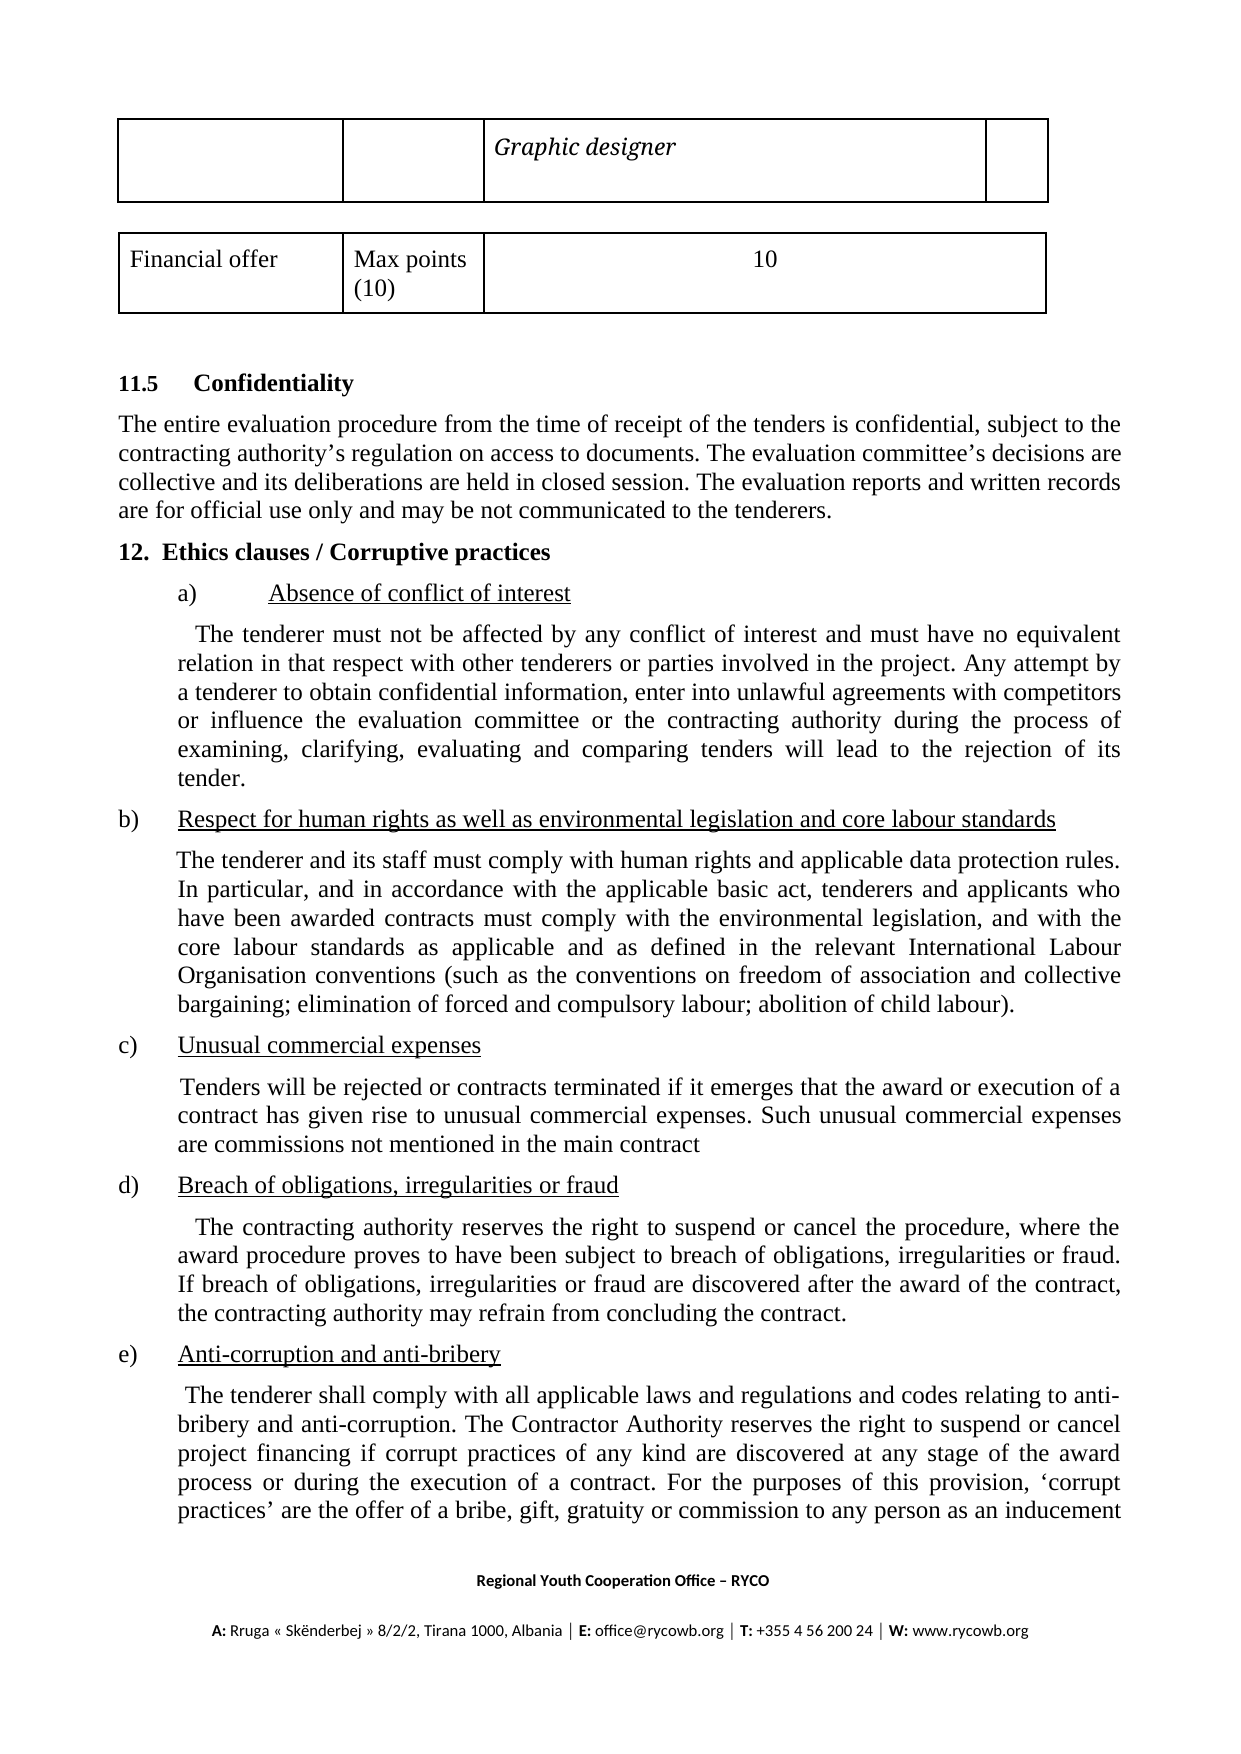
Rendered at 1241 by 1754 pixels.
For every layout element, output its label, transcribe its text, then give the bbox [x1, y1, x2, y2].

text The tenderer and its staff must comply with human rights and applicable data protection rules. In particular, and in accordance with the applicable basic act, tenderers and applicants who have been awarded contracts must comply with the environmental legislation, and with the core labour standards as applicable and as defined in the relevant International Labour Organisation conventions (such as the conventions on freedom of association and collective bargaining; elimination of forced and compulsory labour; abolition of child labour). [118, 846, 1122, 1018]
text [118, 1381, 1122, 1524]
text Tenders will be rejected or contracts terminated if it emerges that the award or execution of a contract has given rise to unusual commercial expenses. Such unusual commercial expenses are commissions not mentioned in the main contract [118, 1072, 1122, 1158]
text b) Respect for human rights as well as environmental legislation and core labour standards [118, 804, 1122, 833]
text 11.5 Confidentiality [118, 368, 1122, 397]
table_cell 30 [987, 120, 1047, 201]
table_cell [485, 120, 985, 201]
table_header Max points (10) [344, 234, 483, 312]
text a) Absence of conflict of interest [118, 578, 1122, 607]
text The entire evaluation procedure from the time of receipt of the tenders is confidential, subject to the contracting authority’s regulation on access to documents. The evaluation committee’s decisions are collective and its deliberations are held in closed session. The evaluation reports and written records are for official use only and may be not communicated to the tenderers. [118, 409, 1122, 524]
table_header Financial offer [120, 234, 342, 312]
table_header 10 [485, 234, 1045, 312]
list Ethics clauses / Corruptive practices [118, 537, 1122, 566]
text The contracting authority reserves the right to suspend or cancel the procedure, where the award procedure proves to have been subject to breach of obligations, irregularities or fraud. If breach of obligations, irregularities or fraud are discovered after the award of the contract, the contracting authority may refrain from concluding the contract. [118, 1212, 1122, 1327]
text The tenderer must not be affected by any conflict of interest and must have no equivalent relation in that respect with other tenderers or parties involved in the project. Any attempt by a tenderer to obtain confidential information, enter into unlawful agreements with competitors or influence the evaluation committee or the contracting authority during the process of examining, clarifying, evaluating and comparing tenders will lead to the rejection of its tender. [118, 619, 1122, 792]
text c) Unusual commercial expenses [118, 1031, 1122, 1059]
text e) Anti-corruption and anti-bribery [118, 1339, 1122, 1368]
text d) Breach of obligations, irregularities or fraud [118, 1171, 1122, 1199]
